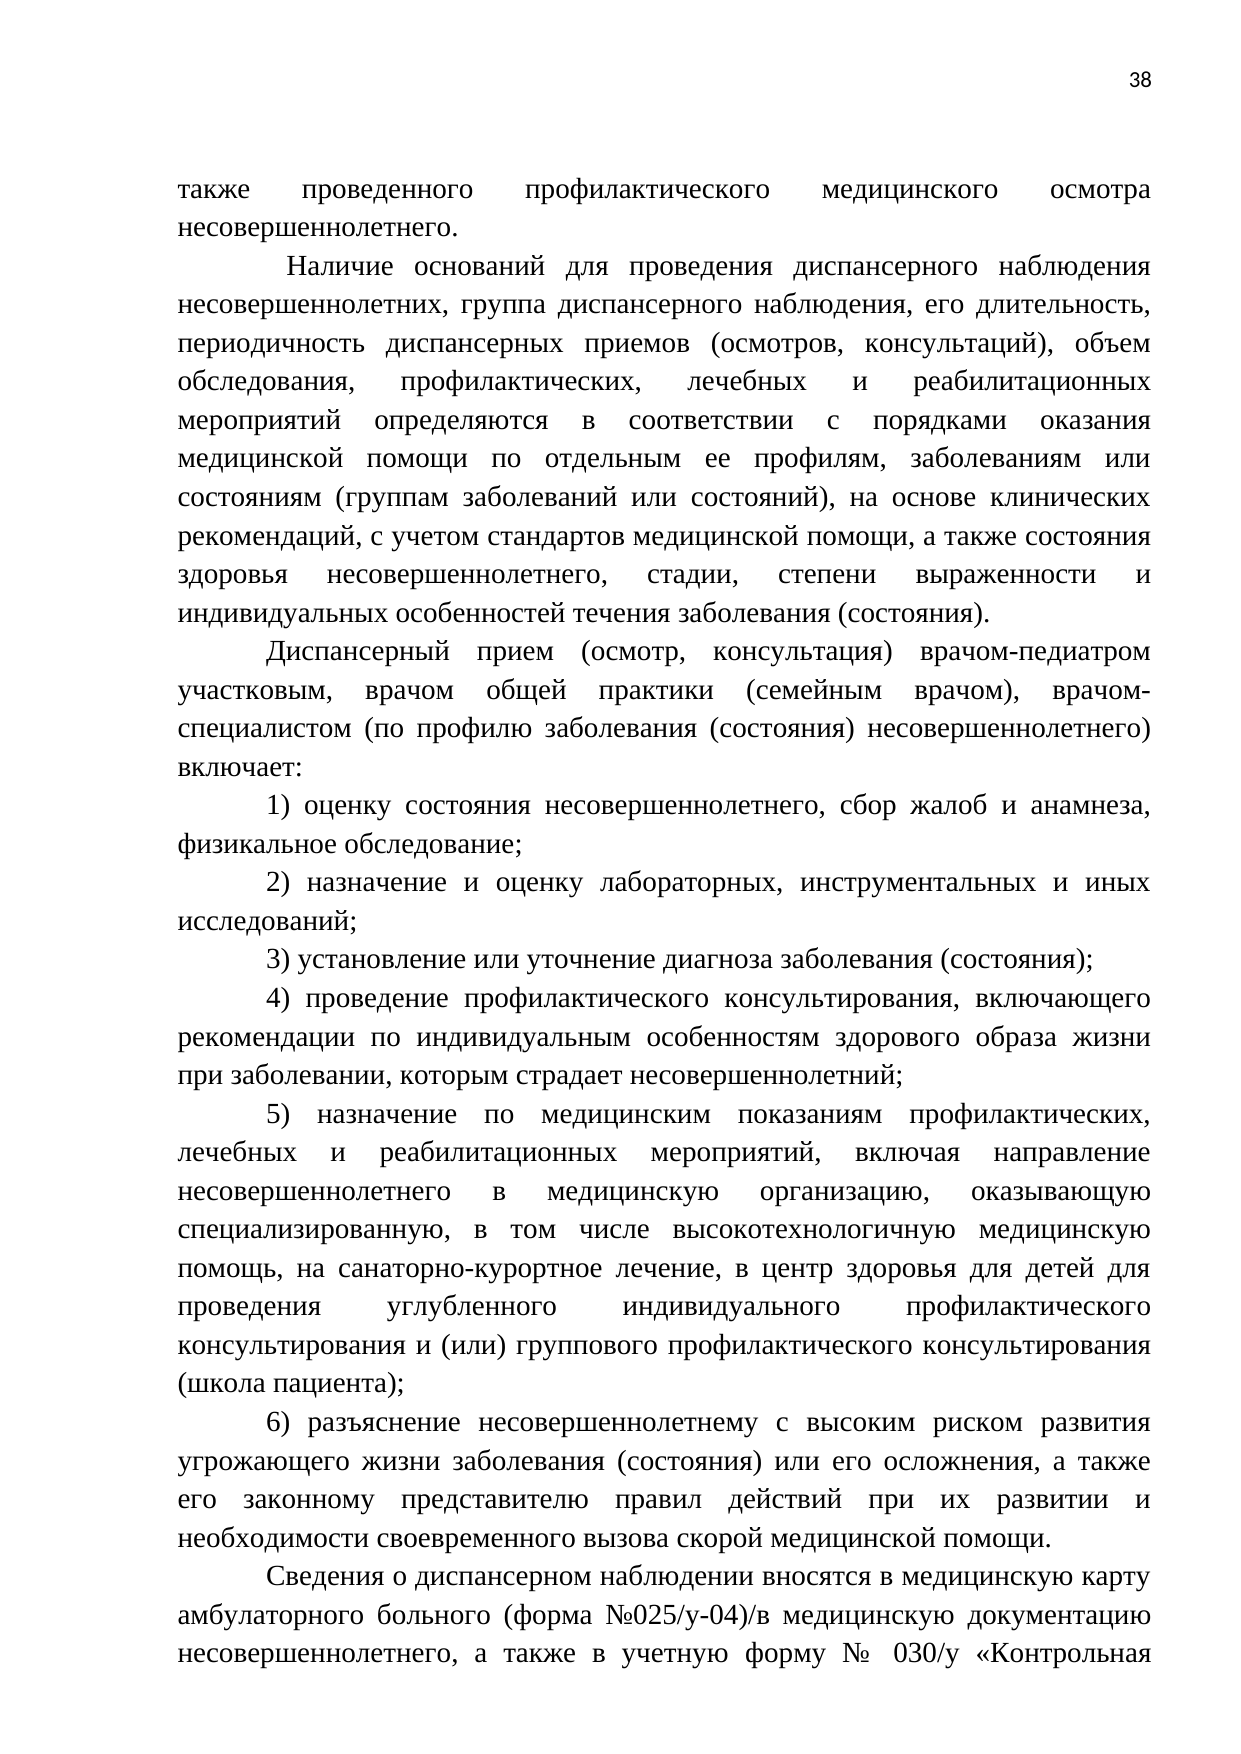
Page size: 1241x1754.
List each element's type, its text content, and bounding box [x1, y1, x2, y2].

text 2) назначение и оценку лабораторных, инструментальных и иных исследований; [177, 864, 1152, 937]
text 4) проведение профилактического консультирования, включающего рекомендации по индивидуальным особенностям здорового образа жизни при заболевании, которым страдает несовершеннолетний; [177, 980, 1152, 1091]
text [177, 1558, 1152, 1669]
text 3) установление или уточнение диагноза заболевания (состояния); [177, 942, 1152, 975]
text 6) разъяснение несовершеннолетнему с высоким риском развития угрожающего жизни заболевания (состояния) или его осложнения, а также его законному представителю правил действий при их развитии и необходимости своевременного вызова скорой медицинской помощи. [177, 1404, 1152, 1553]
text Наличие оснований для проведения диспансерного наблюдения несовершеннолетних, группа диспансерного наблюдения, его длительность, периодичность диспансерных приемов (осмотров, консультаций), объем обследования, профилактических, лечебных и реабилитационных мероприятий определяются в соответствии с порядками оказания медицинской помощи по отдельным ее профилям, заболеваниям или состояниям (группам заболеваний или состояний), на основе клинических рекомендаций, с учетом стандартов медицинской помощи, а также состояния здоровья несовершеннолетнего, стадии, степени выраженности и индивидуальных особенностей течения заболевания (состояния). [177, 248, 1152, 628]
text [177, 171, 1152, 243]
text 5) назначение по медицинским показаниям профилактических, лечебных и реабилитационных мероприятий, включая направление несовершеннолетнего в медицинскую организацию, оказывающую специализированную, в том числе высокотехнологичную медицинскую помощь, на санаторно-курортное лечение, в центр здоровья для детей для проведения углубленного индивидуального профилактического консультирования и (или) группового профилактического консультирования (школа пациента); [177, 1096, 1152, 1399]
text Диспансерный прием (осмотр, консультация) врачом-педиатром участковым, врачом общей практики (семейным врачом), врачом-специалистом (по профилю заболевания (состояния) несовершеннолетнего) включает: [177, 633, 1152, 782]
text 1) оценку состояния несовершеннолетнего, сбор жалоб и анамнеза, физикальное обследование; [177, 787, 1152, 859]
